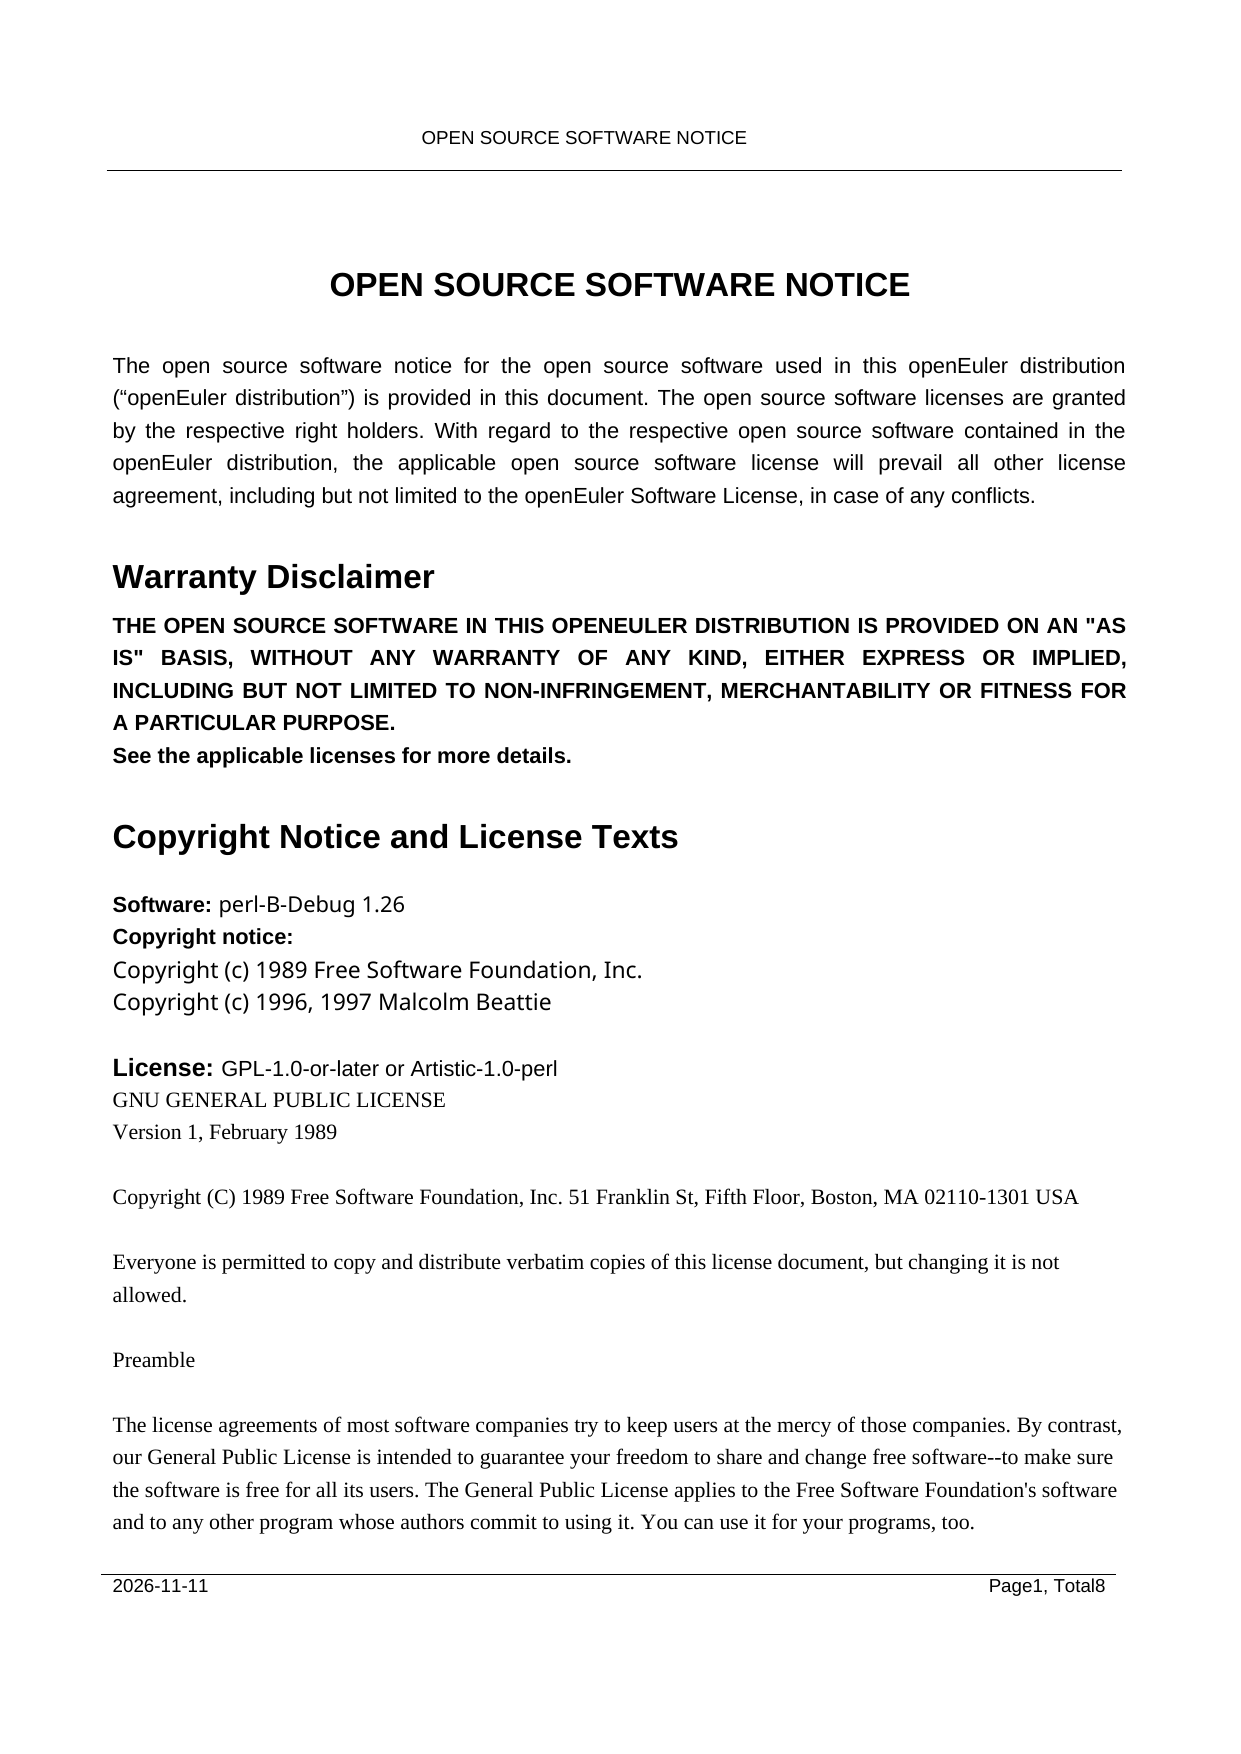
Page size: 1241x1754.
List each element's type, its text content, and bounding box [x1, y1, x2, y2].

text The open source software notice for the open source software used in this openEuler distribution (“openEuler distribution”) is provided in this document. The open source software licenses are granted by the respective right holders. With regard to the respective open source software contained in the openEuler distribution, the applicable open source software license will prevail all other license agreement, including but not limited to the openEuler Software License, in case of any conflicts. [112, 349, 1128, 511]
text OPEN SOURCE SOFTWARE NOTICE [112, 251, 1128, 316]
text Warranty Disclaimer [112, 544, 1128, 609]
text Copyright notice: [112, 921, 1128, 953]
text License: GPL-1.0-or-later or Artistic-1.0-perl [112, 1051, 1128, 1083]
text Copyright (c) 1989 Free Software Foundation, Inc. Copyright (c) 1996, 1997 Malcolm Beattie [112, 953, 1128, 1051]
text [112, 1083, 1128, 1538]
text Copyright Notice and License Texts [112, 804, 1128, 869]
text Software: perl-B-Debug 1.26 [112, 888, 1128, 921]
text THE OPEN SOURCE SOFTWARE IN THIS OPENEULER DISTRIBUTION IS PROVIDED ON AN "AS IS" BASIS, WITHOUT ANY WARRANTY OF ANY KIND, EITHER EXPRESS OR IMPLIED, INCLUDING BUT NOT LIMITED TO NON-INFRINGEMENT, MERCHANTABILITY OR FITNESS FOR A PARTICULAR PURPOSE. See the applicable licenses for more details. [112, 609, 1128, 771]
